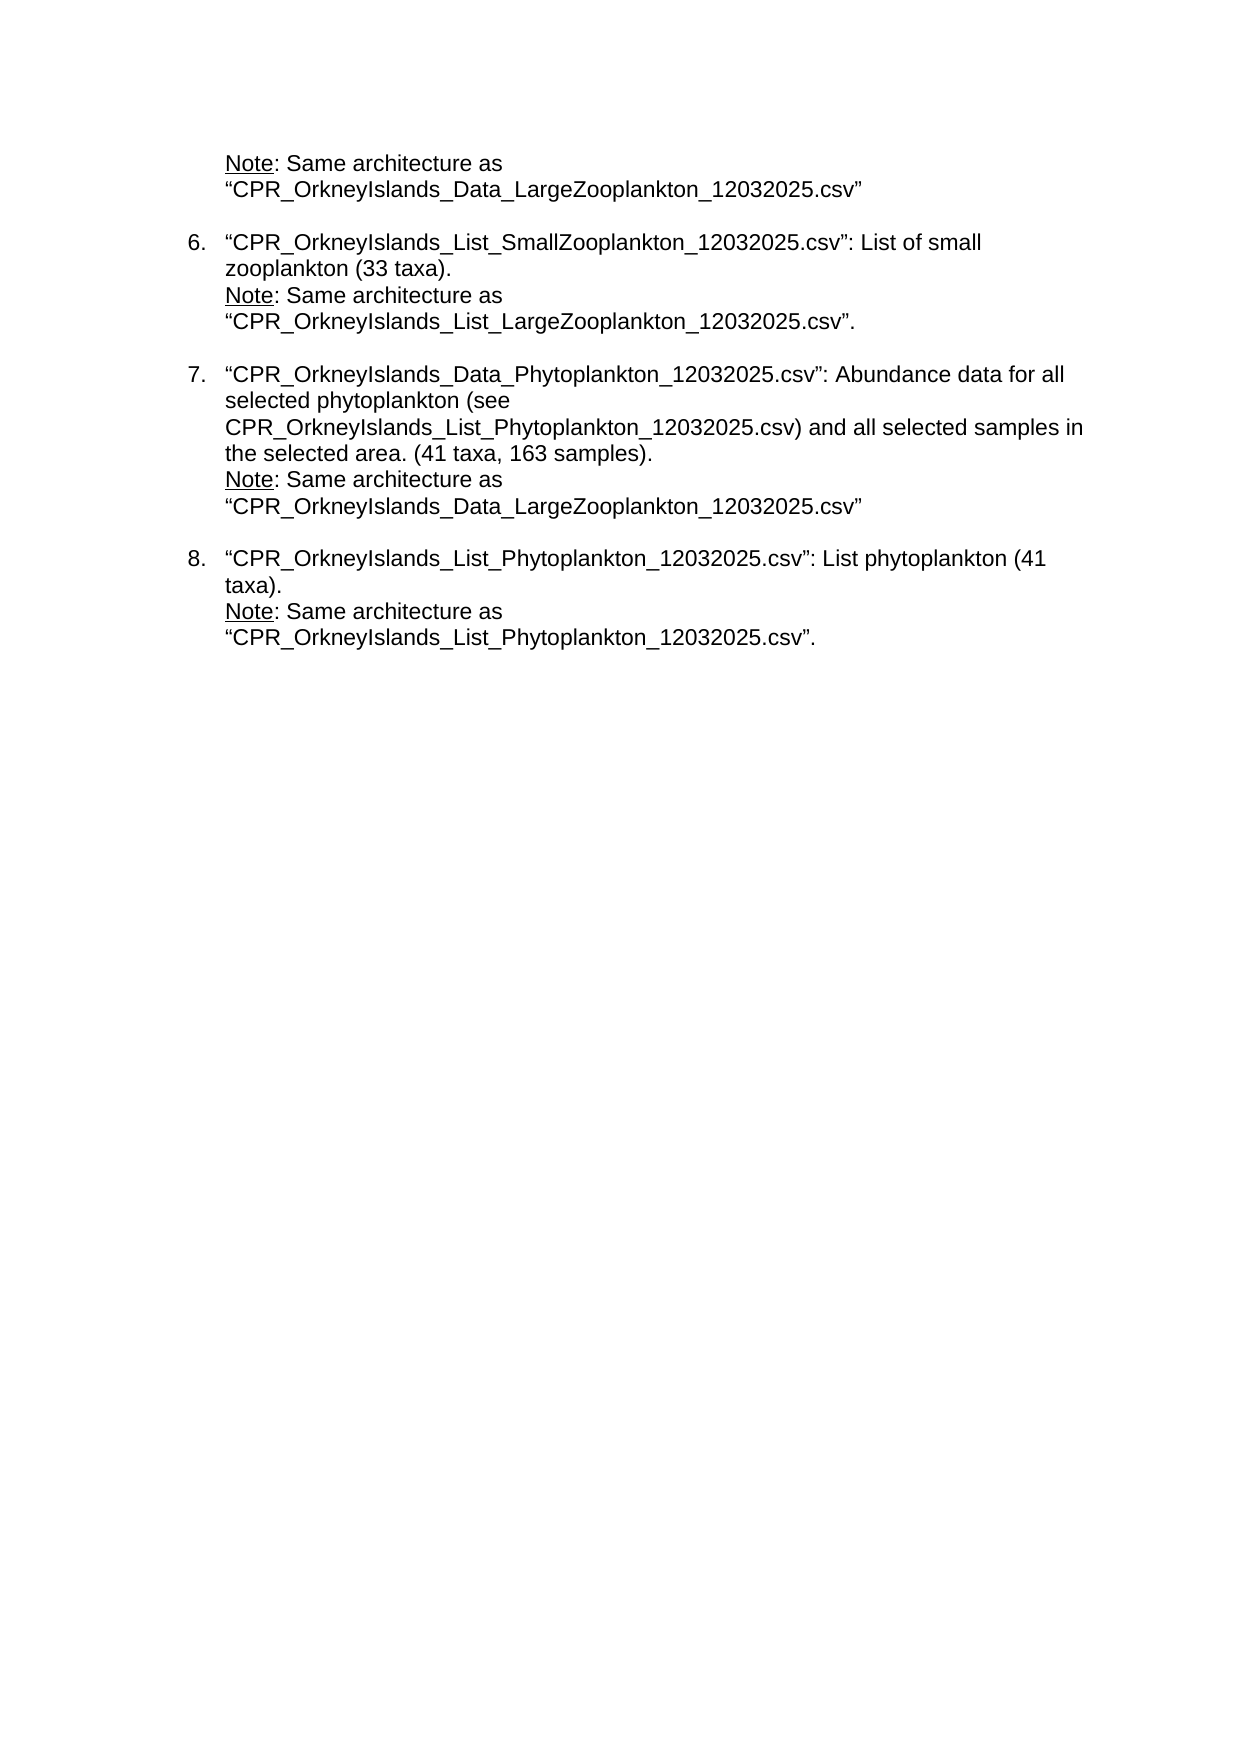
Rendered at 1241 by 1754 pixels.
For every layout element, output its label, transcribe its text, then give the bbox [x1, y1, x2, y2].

list Note: Same architecture as “CPR_OrkneyIslands_List_LargeZooplankton_12032025.csv”. [225, 282, 1090, 334]
list “CPR_OrkneyIslands_List_Phytoplankton_12032025.csv”: List phytoplankton (41 taxa). [187, 545, 1090, 598]
list “CPR_OrkneyIslands_List_SmallZooplankton_12032025.csv”: List of small zooplankton (33 taxa). [187, 229, 1090, 282]
list Note: Same architecture as “CPR_OrkneyIslands_Data_LargeZooplankton_12032025.csv” [225, 150, 1090, 203]
list Note: Same architecture as “CPR_OrkneyIslands_List_Phytoplankton_12032025.csv”. [225, 598, 1090, 651]
list “CPR_OrkneyIslands_Data_Phytoplankton_12032025.csv”: Abundance data for all selected phytoplankton (see CPR_OrkneyIslands_List_Phytoplankton_12032025.csv) and all selected samples in the selected area. (41 taxa, 163 samples). [187, 361, 1090, 466]
list Note: Same architecture as “CPR_OrkneyIslands_Data_LargeZooplankton_12032025.csv” [225, 466, 1090, 519]
